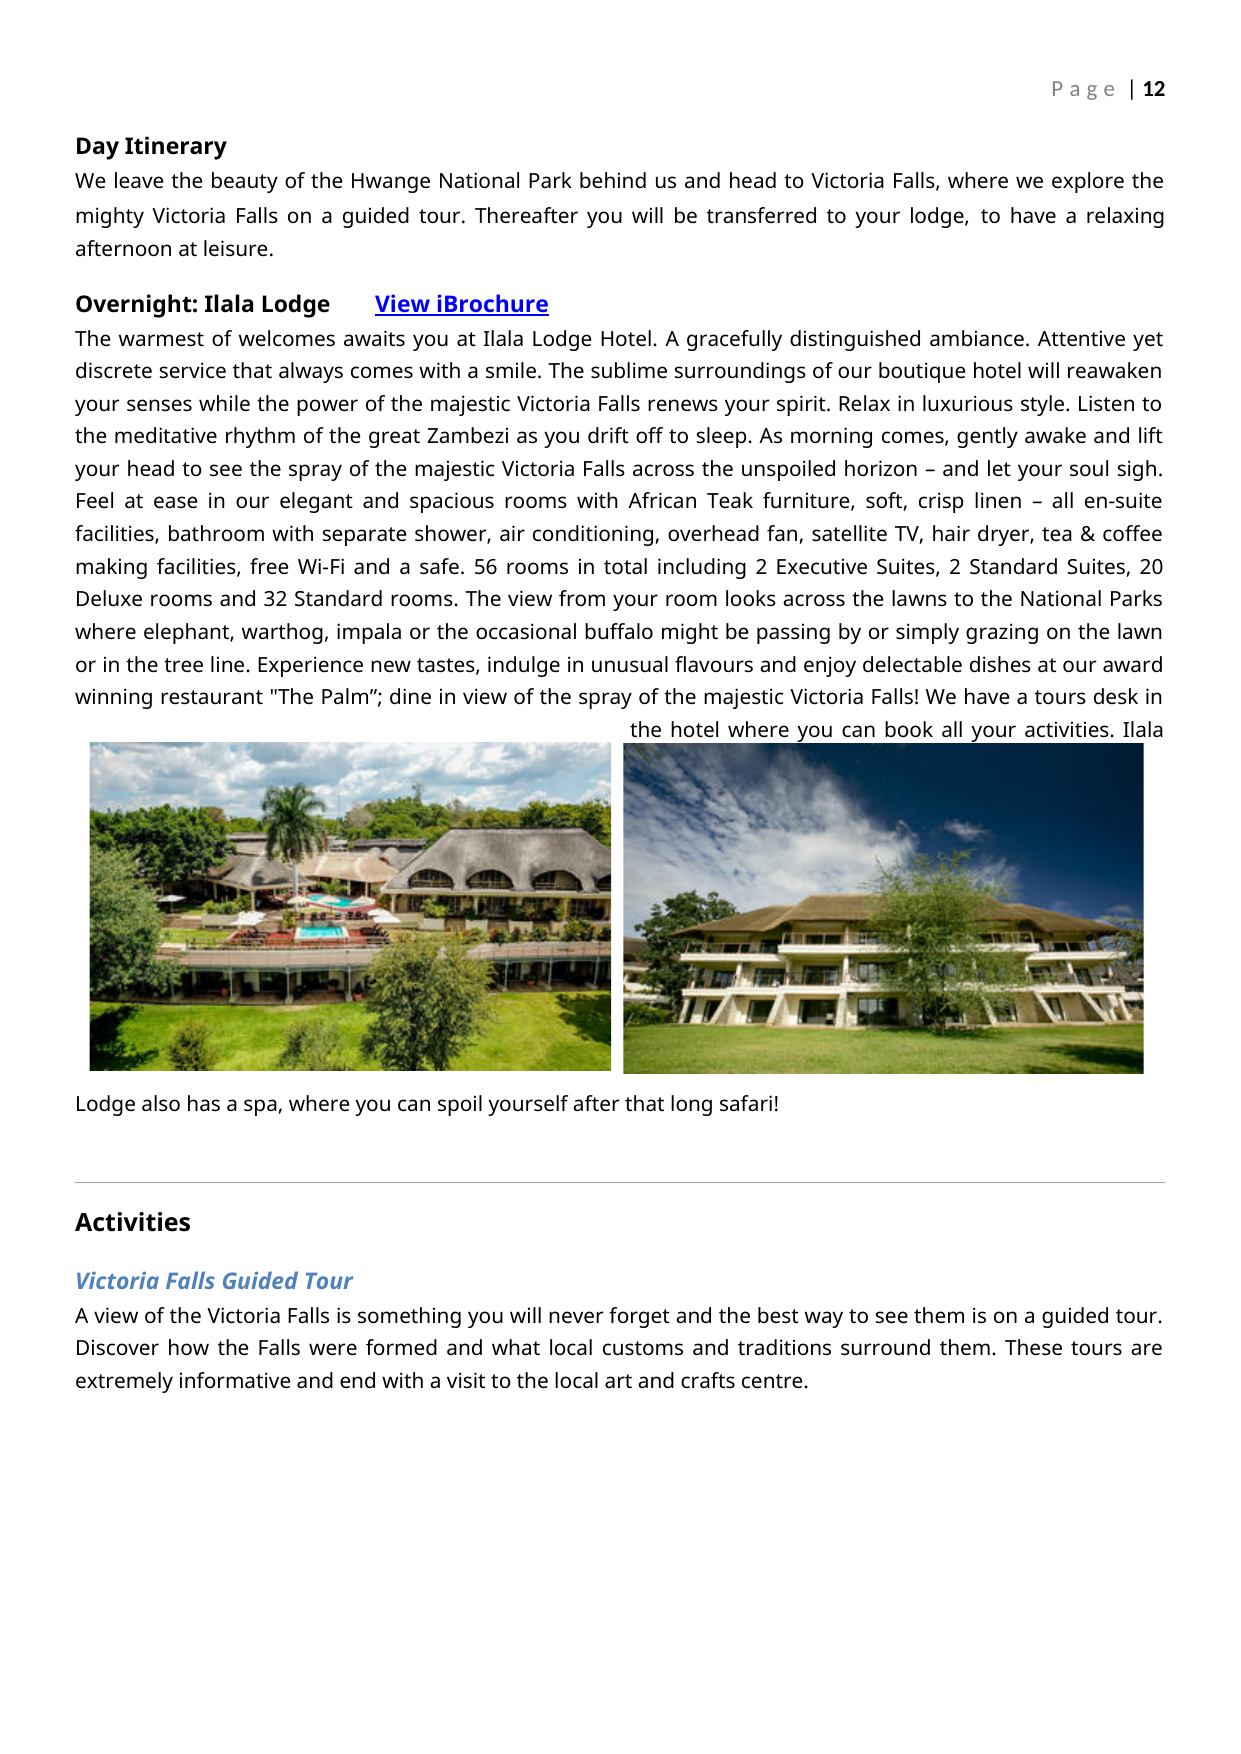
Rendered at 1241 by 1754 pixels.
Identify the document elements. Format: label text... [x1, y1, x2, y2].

subtitle Day Itinerary [75, 130, 1165, 161]
text We leave the beauty of the Hwange National Park behind us and head to Victoria Falls, where we explore the mighty Victoria Falls on a guided tour. Thereafter you will be transferred to your lodge, to have a relaxing afternoon at leisure. [75, 166, 1165, 263]
subtitle Victoria Falls Guided Tour [75, 1265, 1165, 1296]
text The warmest of welcomes awaits you at Ilala Lodge Hotel. A gracefully distinguished ambiance. Attentive yet discrete service that always comes with a smile. The sublime surroundings of our boutique hotel will reawaken your senses while the power of the majestic Victoria Falls renews your spirit. Relax in luxurious style. Listen to the meditative rhythm of the great Zambezi as you drift off to sleep. As morning comes, gently awake and lift your head to see the spray of the majestic Victoria Falls across the unspoiled horizon – and let your soul sigh. Feel at ease in our elegant and spacious rooms with African Teak furniture, soft, crisp linen – all en-suite facilities, bathroom with separate shower, air conditioning, overhead fan, satellite TV, hair dryer, tea & coffee making facilities, free Wi-Fi and a safe. 56 rooms in total including 2 Executive Suites, 2 Standard Suites, 20 Deluxe rooms and 32 Standard rooms. The view from your room looks across the lawns to the National Parks where elephant, warthog, impala or the occasional buffalo might be passing by or simply grazing on the lawn or in the tree line. Experience new tastes, indulge in unusual flavours and enjoy delectable dishes at our award winning restaurant "The Palm”; dine in view of the spray of the majestic Victoria Falls! We have a tours desk in the hotel where you can book all your activities. Ilala Lodge also has a spa, where you can spoil yourself after that long safari! [75, 324, 1165, 1117]
subtitle Overnight: Ilala Lodge View iBrochure [75, 288, 1165, 319]
subtitle Activities [75, 1205, 1165, 1239]
text A view of the Victoria Falls is something you will never forget and the best way to see them is on a guided tour. Discover how the Falls were formed and what local customs and traditions surround them. These tours are extremely informative and end with a visit to the local art and crafts centre. [75, 1301, 1165, 1394]
